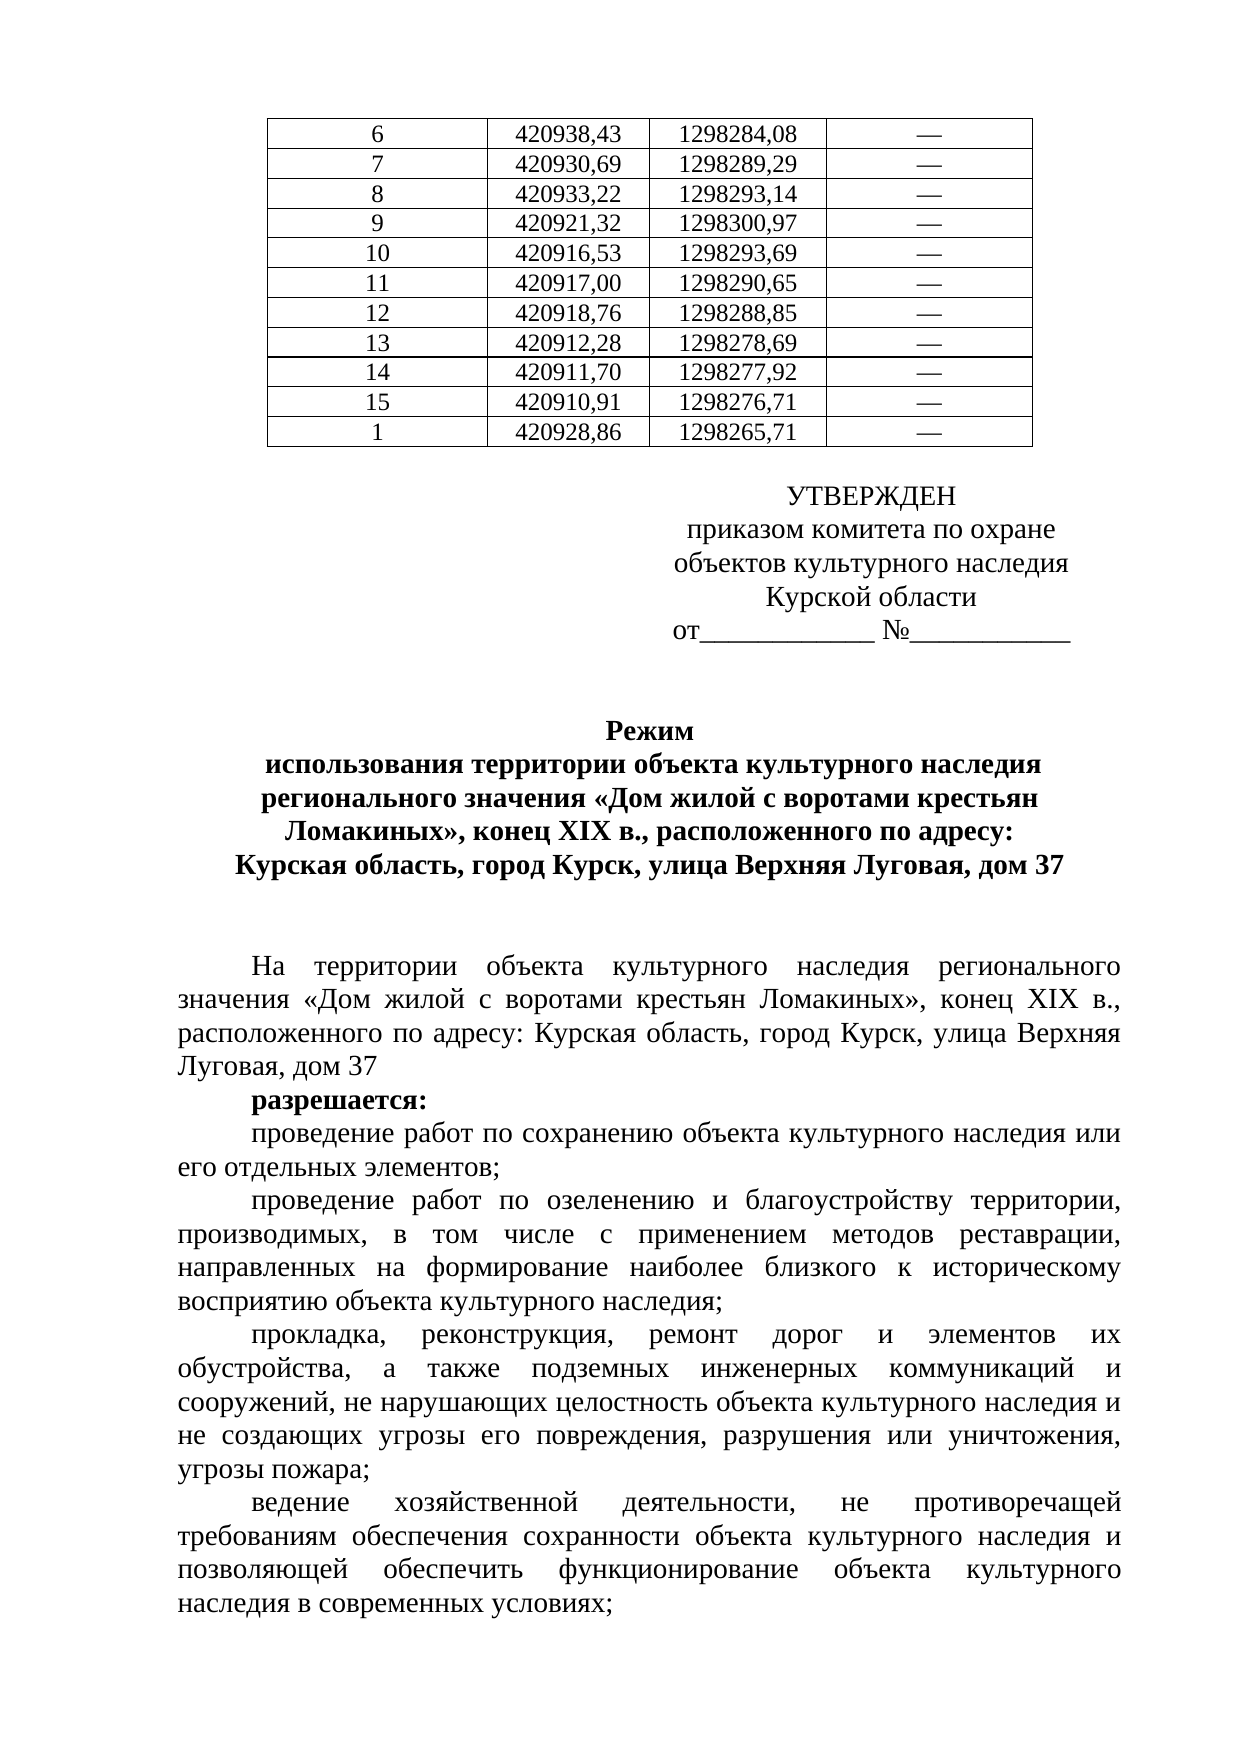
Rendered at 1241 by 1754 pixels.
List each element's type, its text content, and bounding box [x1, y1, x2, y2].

table_cell 6 [268, 119, 487, 148]
table_cell 1298278,69 [650, 328, 826, 356]
table_cell 12 [268, 298, 487, 327]
table_cell 420918,76 [488, 298, 649, 327]
table_cell 7 [268, 149, 487, 178]
text объектов культурного наследия [177, 545, 1122, 579]
table_cell 420910,91 [488, 387, 649, 416]
table_cell 11 [268, 268, 487, 297]
table_cell 420916,53 [488, 238, 649, 267]
text Курской области [177, 579, 1122, 612]
table_cell 420930,69 [488, 149, 649, 178]
table_cell 420917,00 [488, 268, 649, 297]
table_cell — [827, 417, 1032, 446]
text разрешается: [177, 1082, 1122, 1115]
table_cell 1298290,65 [650, 268, 826, 297]
table_cell — [827, 298, 1032, 327]
table_cell 13 [268, 328, 487, 356]
table_cell 1298284,08 [650, 119, 826, 148]
text проведение работ по озеленению и благоустройству территории, производимых, в том числе с применением методов реставрации, направленных на формирование наиболее близкого к историческому восприятию объекта культурного наследия; [177, 1182, 1122, 1317]
table_cell 1298265,71 [650, 417, 826, 446]
text от____________ №___________ [177, 612, 1122, 646]
text использования территории объекта культурного наследия регионального значения «Дом жилой с воротами крестьян Ломакиных», конец XIX в., расположенного по адресу: [177, 746, 1122, 847]
table_cell — [827, 268, 1032, 297]
table_cell 1298289,29 [650, 149, 826, 178]
table_cell 420921,32 [488, 209, 649, 237]
table_cell — [827, 149, 1032, 178]
table_cell 420933,22 [488, 179, 649, 207]
text Курская область, город Курск, улица Верхняя Луговая, дом 37 [177, 847, 1122, 881]
table_cell 1298288,85 [650, 298, 826, 327]
table_cell 420938,43 [488, 119, 649, 148]
table_cell — [827, 238, 1032, 267]
table_cell 1298293,69 [650, 238, 826, 267]
table_cell 1298293,14 [650, 179, 826, 207]
table_cell 8 [268, 179, 487, 207]
table_cell 1298276,71 [650, 387, 826, 416]
text УТВЕРЖДЕН [177, 479, 1122, 512]
text проведение работ по сохранению объекта культурного наследия или его отдельных элементов; [177, 1115, 1122, 1182]
table_cell 420911,70 [488, 358, 649, 386]
table_cell 420928,86 [488, 417, 649, 446]
table_cell 15 [268, 387, 487, 416]
table_cell — [827, 179, 1032, 207]
table_cell — [827, 328, 1032, 356]
table_cell 14 [268, 358, 487, 386]
table_cell 1 [268, 417, 487, 446]
text приказом комитета по охране [177, 512, 1122, 545]
table_cell — [827, 358, 1032, 386]
text Режим [177, 713, 1122, 746]
table_cell — [827, 387, 1032, 416]
table_cell — [827, 209, 1032, 237]
text ведение хозяйственной деятельности, не противоречащей требованиям обеспечения сохранности объекта культурного наследия и позволяющей обеспечить функционирование объекта культурного наследия в современных условиях; [177, 1484, 1122, 1618]
table_cell 1298300,97 [650, 209, 826, 237]
table_cell 420912,28 [488, 328, 649, 356]
text На территории объекта культурного наследия регионального значения «Дом жилой с воротами крестьян Ломакиных», конец XIX в., расположенного по адресу: Курская область, город Курск, улица Верхняя Луговая, дом 37 [177, 948, 1122, 1082]
text прокладка, реконструкция, ремонт дорог и элементов их обустройства, а также подземных инженерных коммуникаций и сооружений, не нарушающих целостность объекта культурного наследия и не создающих угрозы его повреждения, разрушения или уничтожения, угрозы пожара; [177, 1317, 1122, 1484]
table_cell 1298277,92 [650, 358, 826, 386]
table_cell 10 [268, 238, 487, 267]
table_cell — [827, 119, 1032, 148]
table_cell 9 [268, 209, 487, 237]
